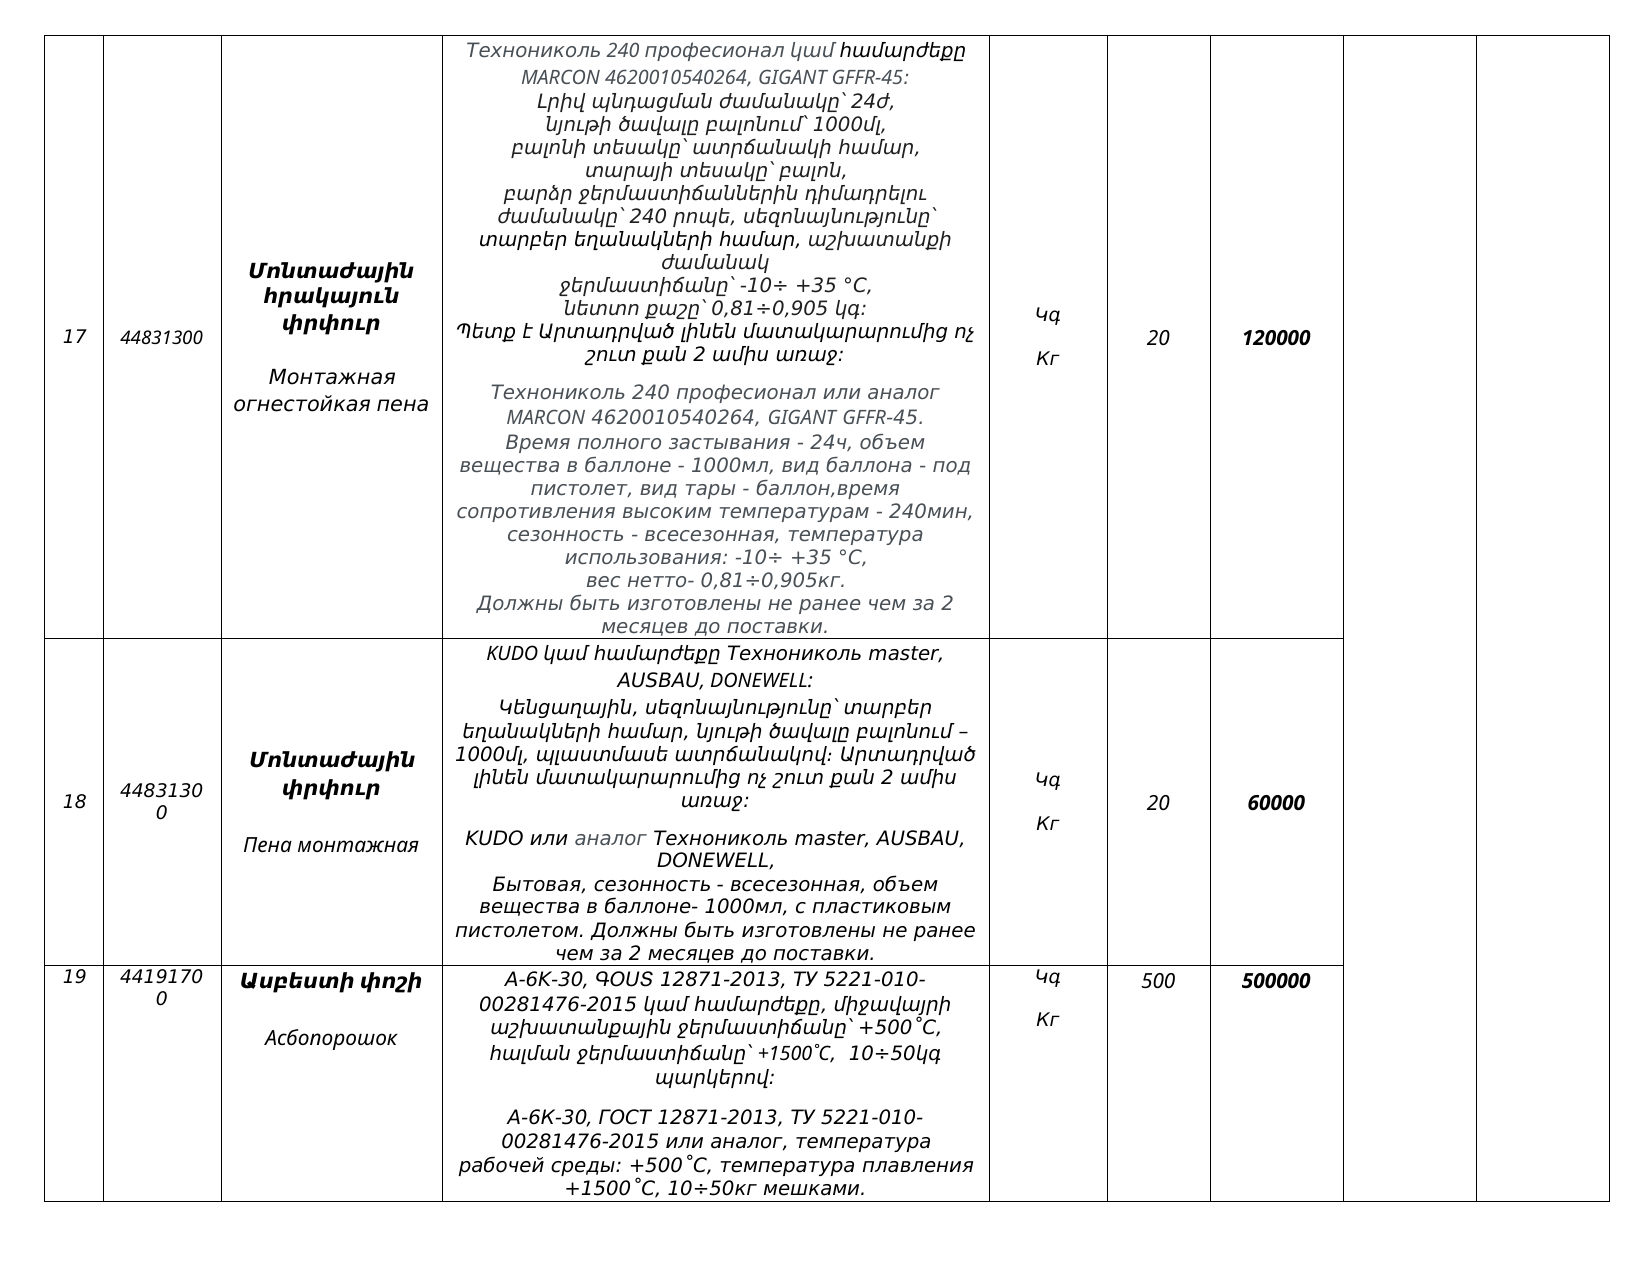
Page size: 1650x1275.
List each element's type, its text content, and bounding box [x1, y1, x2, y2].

table_cell Մոնտաժային հրակայուն փրփուր Монтажная огнестойкая пена [222, 36, 442, 638]
table_cell 120000 [1211, 36, 1343, 638]
table_cell Մոնտաժային փրփուր Пена монтажная [222, 639, 442, 965]
table_cell 19 [45, 966, 103, 1201]
table_cell 60000 [1211, 639, 1343, 965]
table_cell A-6K-30, ԳՕՍՏ 12871-2013, ТУ 5221-010-00281476-2015 կամ համարժեքը, միջավայրի աշխատանքային ջերմաստիճանը՝ +500˚C, հալման ջերմաստիճանը՝ +1500˚C, 10÷50կգ պարկերով: А-6К-30, ГОСТ 12871-2013, ТУ 5221-010-00281476-2015 или аналог, температура рабочей среды: +500˚C, температура плавления +1500˚C, 10÷50кг мешками. [443, 966, 989, 1201]
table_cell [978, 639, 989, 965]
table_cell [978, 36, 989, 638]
table_cell 18 [45, 639, 103, 965]
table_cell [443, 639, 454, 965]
table_cell 500000 [1211, 966, 1343, 1201]
table_cell 17 [45, 36, 103, 638]
table_cell 44831300 [104, 639, 221, 965]
table_cell 20 [1108, 639, 1210, 965]
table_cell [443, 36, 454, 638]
table_cell Կգ Кг [990, 966, 1107, 1201]
table_cell 44831300 [104, 36, 221, 638]
table_cell Կգ Кг [990, 639, 1107, 965]
table_cell Ասբեստի փոշի Асбопорошок [222, 966, 442, 1201]
table_cell 44191700 [104, 966, 221, 1201]
table_cell 20 [1108, 36, 1210, 638]
table_cell Կգ Кг [990, 36, 1107, 638]
table_cell 500 [1108, 966, 1210, 1201]
